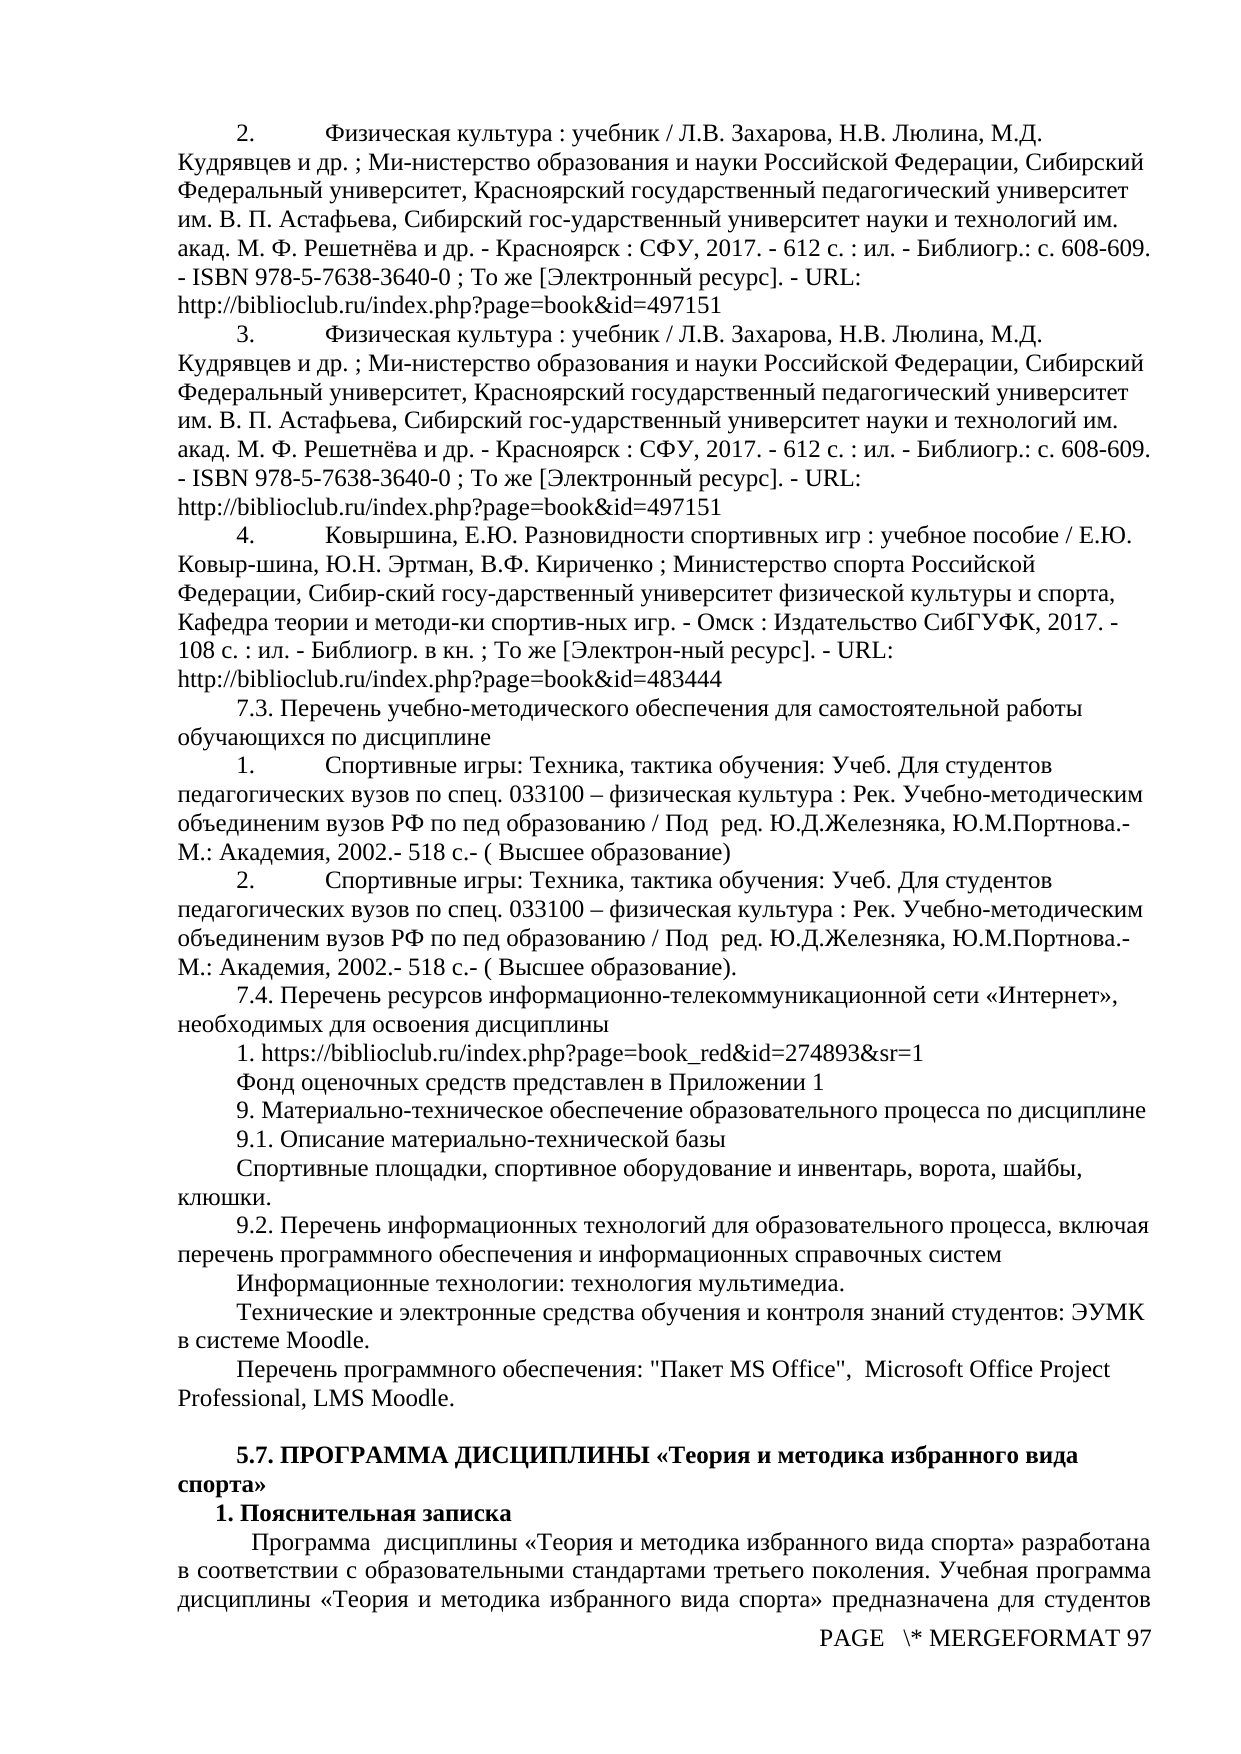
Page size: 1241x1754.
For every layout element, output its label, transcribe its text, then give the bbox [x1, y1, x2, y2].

text 2. Физическая культура : учебник / Л.В. Захарова, Н.В. Люлина, М.Д. Кудрявцев и др. ; Ми-нистерство образования и науки Российской Федерации, Сибирский Федеральный университет, Красноярский государственный педагогический университет им. В. П. Астафьева, Сибирский гос-ударственный университет науки и технологий им. акад. М. Ф. Решетнёва и др. - Красноярск : СФУ, 2017. - 612 с. : ил. - Библиогр.: с. 608-609. - ISBN 978-5-7638-3640-0 ; То же [Электронный ресурс]. - URL: http://biblioclub.ru/index.php?page=book&id=497151 [177, 118, 1152, 319]
text 7.3. Перечень учебно-методического обеспечения для самостоятельной работы обучающихся по дисциплине [177, 693, 1152, 751]
text Перечень программного обеспечения: "Пакет MS Office", Microsoft Office Project Professional, LMS Moodle. [177, 1354, 1152, 1412]
text 1. https://biblioclub.ru/index.php?page=book_red&id=274893&sr=1 [177, 1038, 1152, 1067]
text Технические и электронные средства обучения и контроля знаний студентов: ЭУМК в системе Moodle. [177, 1297, 1152, 1354]
subtitle 5.7. ПРОГРАММА ДИСЦИПЛИНЫ «Теория и методика избранного вида спорта» [177, 1441, 1152, 1498]
text Спортивные площадки, спортивное оборудование и инвентарь, ворота, шайбы, клюшки. [177, 1153, 1152, 1211]
text 2. Спортивные игры: Техника, тактика обучения: Учеб. Для студентов педагогических вузов по спец. 033100 – физическая культура : Рек. Учебно-методическим объединеним вузов РФ по пед образованию / Под ред. Ю.Д.Железняка, Ю.М.Портнова.- М.: Академия, 2002.- 518 с.- ( Высшее образование). [177, 866, 1152, 981]
text 9.1. Описание материально-технической базы [177, 1124, 1152, 1153]
text Фонд оценочных средств представлен в Приложении 1 [177, 1067, 1152, 1096]
text 1. Спортивные игры: Техника, тактика обучения: Учеб. Для студентов педагогических вузов по спец. 033100 – физическая культура : Рек. Учебно-методическим объединеним вузов РФ по пед образованию / Под ред. Ю.Д.Железняка, Ю.М.Портнова.- М.: Академия, 2002.- 518 с.- ( Высшее образование) [177, 751, 1152, 866]
text 4. Ковыршина, Е.Ю. Разновидности спортивных игр : учебное пособие / Е.Ю. Ковыр-шина, Ю.Н. Эртман, В.Ф. Кириченко ; Министерство спорта Российской Федерации, Сибир-ский госу-дарственный университет физической культуры и спорта, Кафедра теории и методи-ки спортив-ных игр. - Омск : Издательство СибГУФК, 2017. - 108 с. : ил. - Библиогр. в кн. ; То же [Электрон-ный ресурс]. - URL: http://biblioclub.ru/index.php?page=book&id=483444 [177, 521, 1152, 693]
text 3. Физическая культура : учебник / Л.В. Захарова, Н.В. Люлина, М.Д. Кудрявцев и др. ; Ми-нистерство образования и науки Российской Федерации, Сибирский Федеральный университет, Красноярский государственный педагогический университет им. В. П. Астафьева, Сибирский гос-ударственный университет науки и технологий им. акад. М. Ф. Решетнёва и др. - Красноярск : СФУ, 2017. - 612 с. : ил. - Библиогр.: с. 608-609. - ISBN 978-5-7638-3640-0 ; То же [Электронный ресурс]. - URL: http://biblioclub.ru/index.php?page=book&id=497151 [177, 319, 1152, 521]
text 1. Пояснительная записка [177, 1498, 1152, 1527]
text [177, 1527, 1152, 1613]
text 9. Материально-техническое обеспечение образовательного процесса по дисциплине [177, 1096, 1152, 1124]
text Информационные технологии: технология мультимедиа. [177, 1268, 1152, 1297]
text 9.2. Перечень информационных технологий для образовательного процесса, включая перечень программного обеспечения и информационных справочных систем [177, 1211, 1152, 1268]
text 7.4. Перечень ресурсов информационно-телекоммуникационной сети «Интернет», необходимых для освоения дисциплины [177, 981, 1152, 1038]
